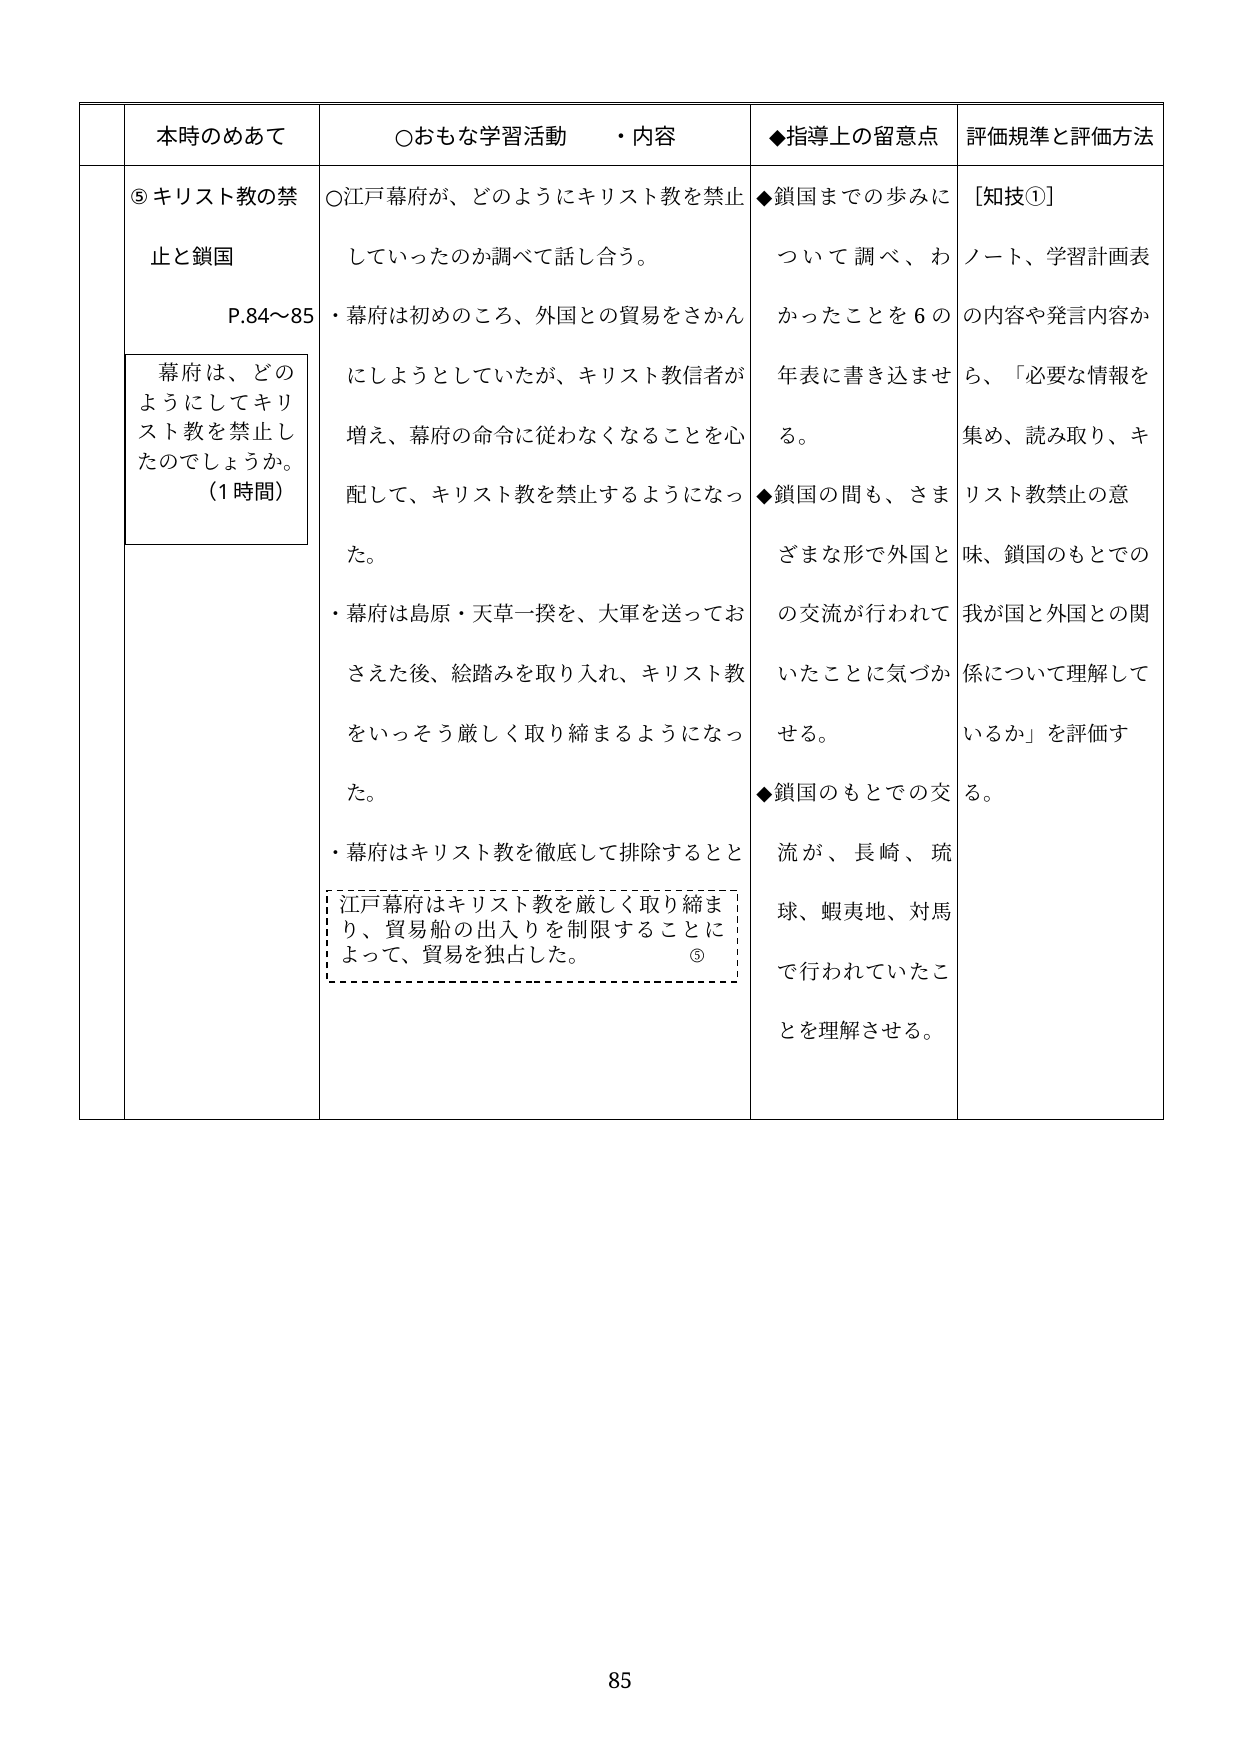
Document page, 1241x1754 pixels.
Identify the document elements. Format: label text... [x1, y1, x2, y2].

table_header ○おもな学習活動 ・内容 [320, 105, 750, 165]
table_header [80, 105, 124, 165]
table_cell ［知技①］ ノート、学習計画表の内容や発言内容から、「必要な情報を集め、読み取り、キリスト教禁止の意味、鎖国のもとでの我が国と外国との関係について理解しているか」を評価する。 [958, 166, 1163, 1119]
table_cell ○江戸幕府が、どのようにキリスト教を禁止していったのか調べて話し合う。 ・幕府は初めのころ、外国との貿易をさかんにしようとしていたが、キリスト教信者が増え、幕府の命令に従わなくなることを心配して、キリスト教を禁止するようになった。 ・幕府は島原・天草一揆を、大軍を送っておさえた後、絵踏みを取り入れ、キリスト教をいっそう厳しく取り締まるようになった。 ・幕府はキリスト教を徹底して排除するとともに、海外貿易の利益を独占した。 [320, 166, 750, 1119]
table_header ◆指導上の留意点 [751, 105, 957, 165]
table_cell ⑤キリスト教の禁止と鎖国 P.84～85 [125, 166, 319, 1119]
table_header 本時のめあて [125, 105, 319, 165]
table_cell ◆鎖国までの歩みについて調べ、わかったことを6の年表に書き込ませる。 ◆鎖国の間も、さまざまな形で外国との交流が行われていたことに気づかせる。 ◆鎖国のもとでの交流が、長崎、琉球、蝦夷地、対馬で行われていたことを理解させる。 [751, 166, 957, 1119]
table_header 評価規準と評価方法 [958, 105, 1163, 165]
